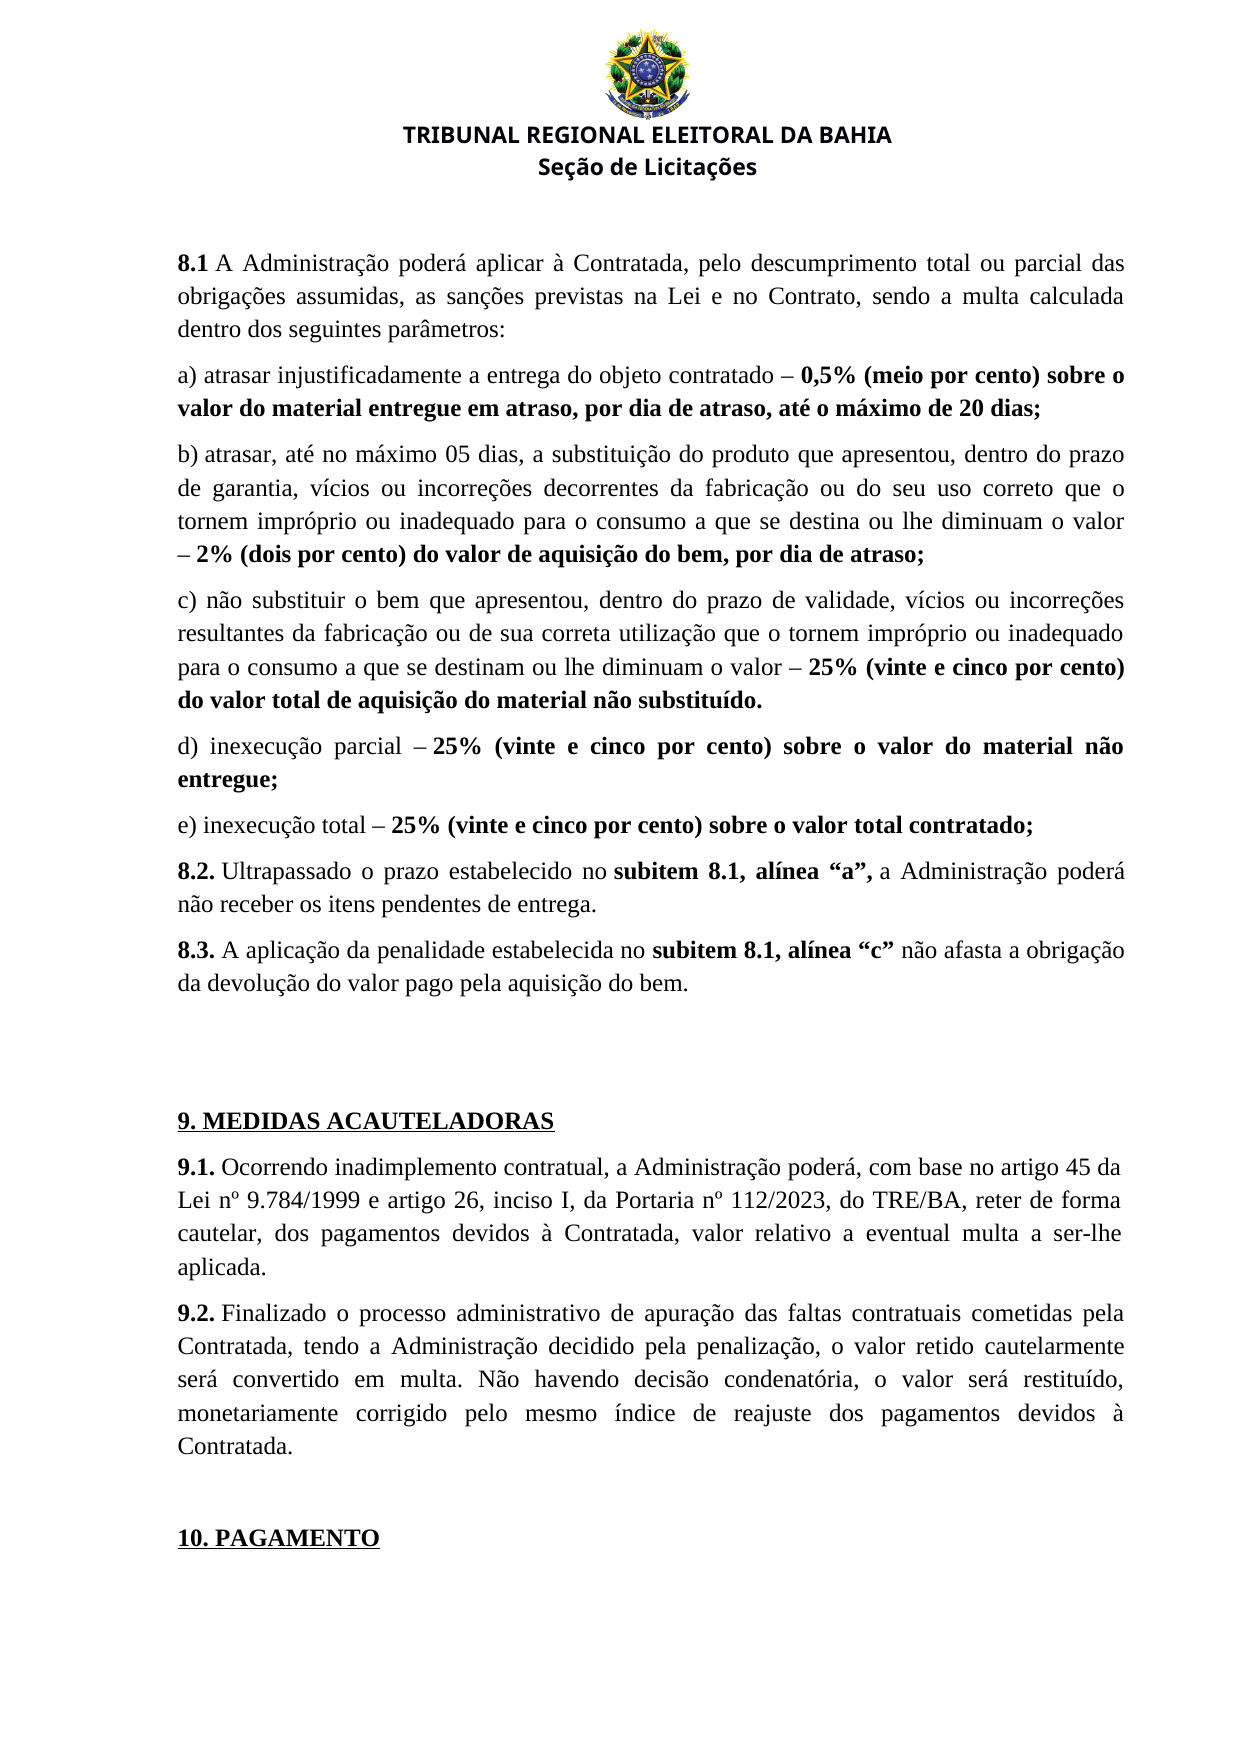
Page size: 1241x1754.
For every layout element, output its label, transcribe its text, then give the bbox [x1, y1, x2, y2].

text 10. PAGAMENTO [177, 1519, 1092, 1553]
text 8.1 A Administração poderá aplicar à Contratada, pelo descumprimento total ou parcial das obrigações assumidas, as sanções previstas na Lei e no Contrato, sendo a multa calculada dentro dos seguintes parâmetros: [177, 244, 1125, 344]
text 8.2. Ultrapassado o prazo estabelecido no subitem 8.1, alínea “a”, a Administração poderá não receber os itens pendentes de entrega. [177, 853, 1125, 919]
text c) não substituir o bem que apresentou, dentro do prazo de validade, vícios ou incorreções resultantes da fabricação ou de sua correta utilização que o tornem impróprio ou inadequado para o consumo a que se destinam ou lhe diminuam o valor – 25% (vinte e cinco por cento) do valor total de aquisição do material não substituído. [177, 582, 1125, 715]
text 9.1. Ocorrendo inadimplemento contratual, a Administração poderá, com base no artigo 45 da Lei nº 9.784/1999 e artigo 26, inciso I, da Portaria nº 112/2023, do TRE/BA, reter de forma cautelar, dos pagamentos devidos à Contratada, valor relativo a eventual multa a ser-lhe aplicada. [177, 1148, 1122, 1282]
text 8.3. A aplicação da penalidade estabelecida no subitem 8.1, alínea “c” não afasta a obrigação da devolução do valor pago pela aquisição do bem. [177, 932, 1125, 998]
text b) atrasar, até no máximo 05 dias, a substituição do produto que apresentou, dentro do prazo de garantia, vícios ou incorreções decorrentes da fabricação ou do seu uso correto que o tornem impróprio ou inadequado para o consumo a que se destina ou lhe diminuam o valor – 2% (dois por cento) do valor de aquisição do bem, por dia de atraso; [177, 436, 1125, 569]
text d) inexecução parcial – 25% (vinte e cinco por cento) sobre o valor do material não entregue; [177, 728, 1125, 794]
text a) atrasar injustificadamente a entrega do objeto contratado – 0,5% (meio por cento) sobre o valor do material entregue em atraso, por dia de atraso, até o máximo de 20 dias; [177, 357, 1125, 423]
text e) inexecução total – 25% (vinte e cinco por cento) sobre o valor total contratado; [177, 807, 1125, 840]
text 9. MEDIDAS ACAUTELADORAS [177, 1103, 1092, 1136]
text 9.2. Finalizado o processo administrativo de apuração das faltas contratuais cometidas pela Contratada, tendo a Administração decidido pela penalização, o valor retido cautelarmente será convertido em multa. Não havendo decisão condenatória, o valor será restituído, monetariamente corrigido pelo mesmo índice de reajuste dos pagamentos devidos à Contratada. [177, 1294, 1125, 1461]
